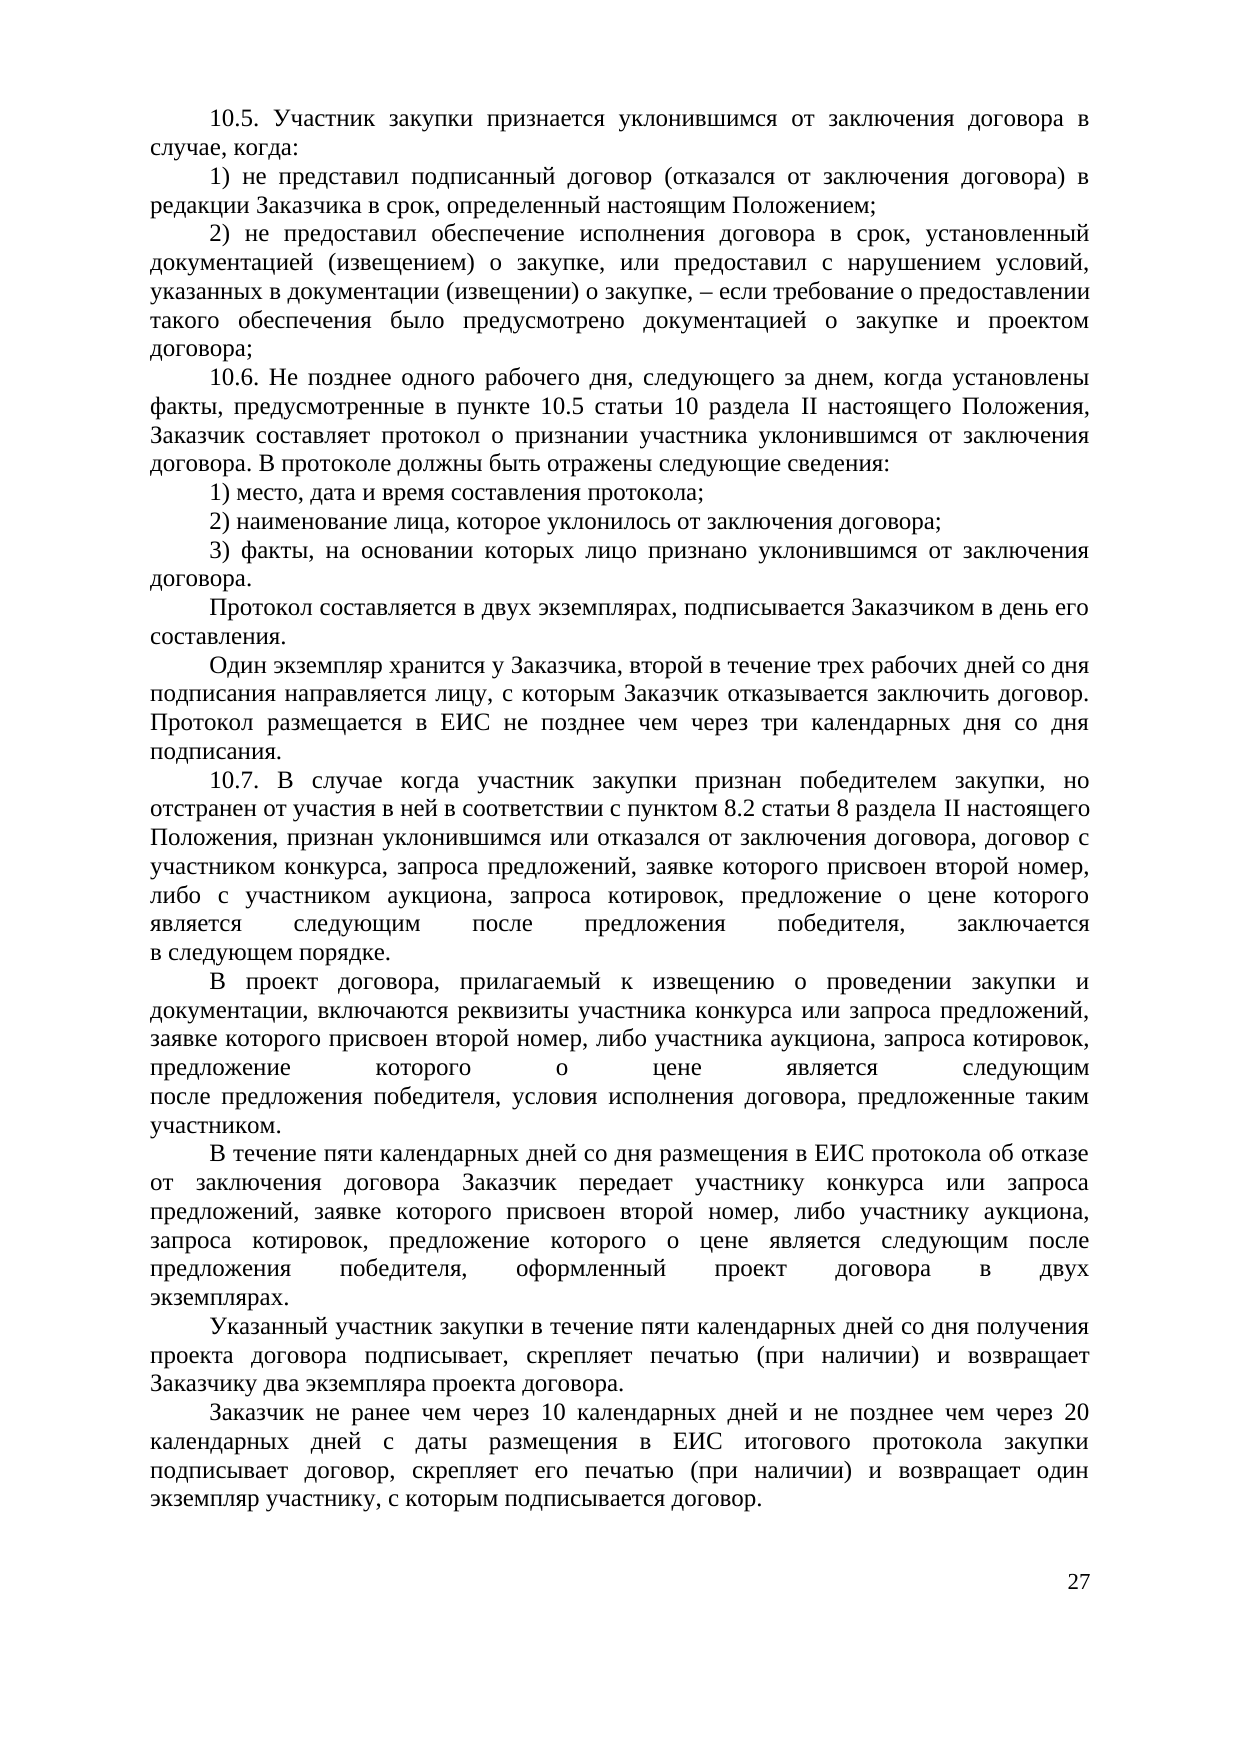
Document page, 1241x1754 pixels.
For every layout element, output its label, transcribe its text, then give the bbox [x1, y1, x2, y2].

text 1) место, дата и время составления протокола; [150, 477, 1090, 506]
text В проект договора, прилагаемый к извещению о проведении закупки и документации, включаются реквизиты участника конкурса или запроса предложений, заявке которого присвоен второй номер, либо участника аукциона, запроса котировок, предложение которого о цене является следующим после предложения победителя, условия исполнения договора, предложенные таким участником. [150, 966, 1090, 1138]
text 1) не представил подписанный договор (отказался от заключения договора) в редакции Заказчика в срок, определенный настоящим Положением; [150, 161, 1090, 218]
text 3) факты, на основании которых лицо признано уклонившимся от заключения договора. [150, 535, 1090, 592]
text Протокол составляется в двух экземплярах, подписывается Заказчиком в день его составления. [150, 592, 1090, 650]
text 10.6. Не позднее одного рабочего дня, следующего за днем, когда установлены факты, предусмотренные в пункте 10.5 статьи 10 раздела II настоящего Положения, Заказчик составляет протокол о признании участника уклонившимся от заключения договора. В протоколе должны быть отражены следующие сведения: [150, 362, 1090, 477]
text 10.7. В случае когда участник закупки признан победителем закупки, но отстранен от участия в ней в соответствии с пунктом 8.2 статьи 8 раздела II настоящего Положения, признан уклонившимся или отказался от заключения договора, договор с участником конкурса, запроса предложений, заявке которого присвоен второй номер, либо с участником аукциона, запроса котировок, предложение о цене которого является следующим после предложения победителя, заключается в следующем порядке. [150, 765, 1090, 966]
text Указанный участник закупки в течение пяти календарных дней со дня получения проекта договора подписывает, скрепляет печатью (при наличии) и возвращает Заказчику два экземпляра проекта договора. [150, 1311, 1090, 1397]
text 2) не предоставил обеспечение исполнения договора в срок, установленный документацией (извещением) о закупке, или предоставил с нарушением условий, указанных в документации (извещении) о закупке, – если требование о предоставлении такого обеспечения было предусмотрено документацией о закупке и проектом договора; [150, 218, 1090, 362]
text В течение пяти календарных дней со дня размещения в ЕИС протокола об отказе от заключения договора Заказчик передает участнику конкурса или запроса предложений, заявке которого присвоен второй номер, либо участнику аукциона, запроса котировок, предложение которого о цене является следующим после предложения победителя, оформленный проект договора в двух экземплярах. [150, 1138, 1090, 1311]
text 2) наименование лица, которое уклонилось от заключения договора; [150, 506, 1090, 535]
text Заказчик не ранее чем через 10 календарных дней и не позднее чем через 20 календарных дней с даты размещения в ЕИС итогового протокола закупки подписывает договор, скрепляет его печатью (при наличии) и возвращает один экземпляр участнику, с которым подписывается договор. [150, 1397, 1090, 1512]
text Один экземпляр хранится у Заказчика, второй в течение трех рабочих дней со дня подписания направляется лицу, с которым Заказчик отказывается заключить договор. Протокол размещается в ЕИС не позднее чем через три календарных дня со дня подписания. [150, 650, 1090, 765]
text 10.5. Участник закупки признается уклонившимся от заключения договора в случае, когда: [150, 103, 1090, 161]
